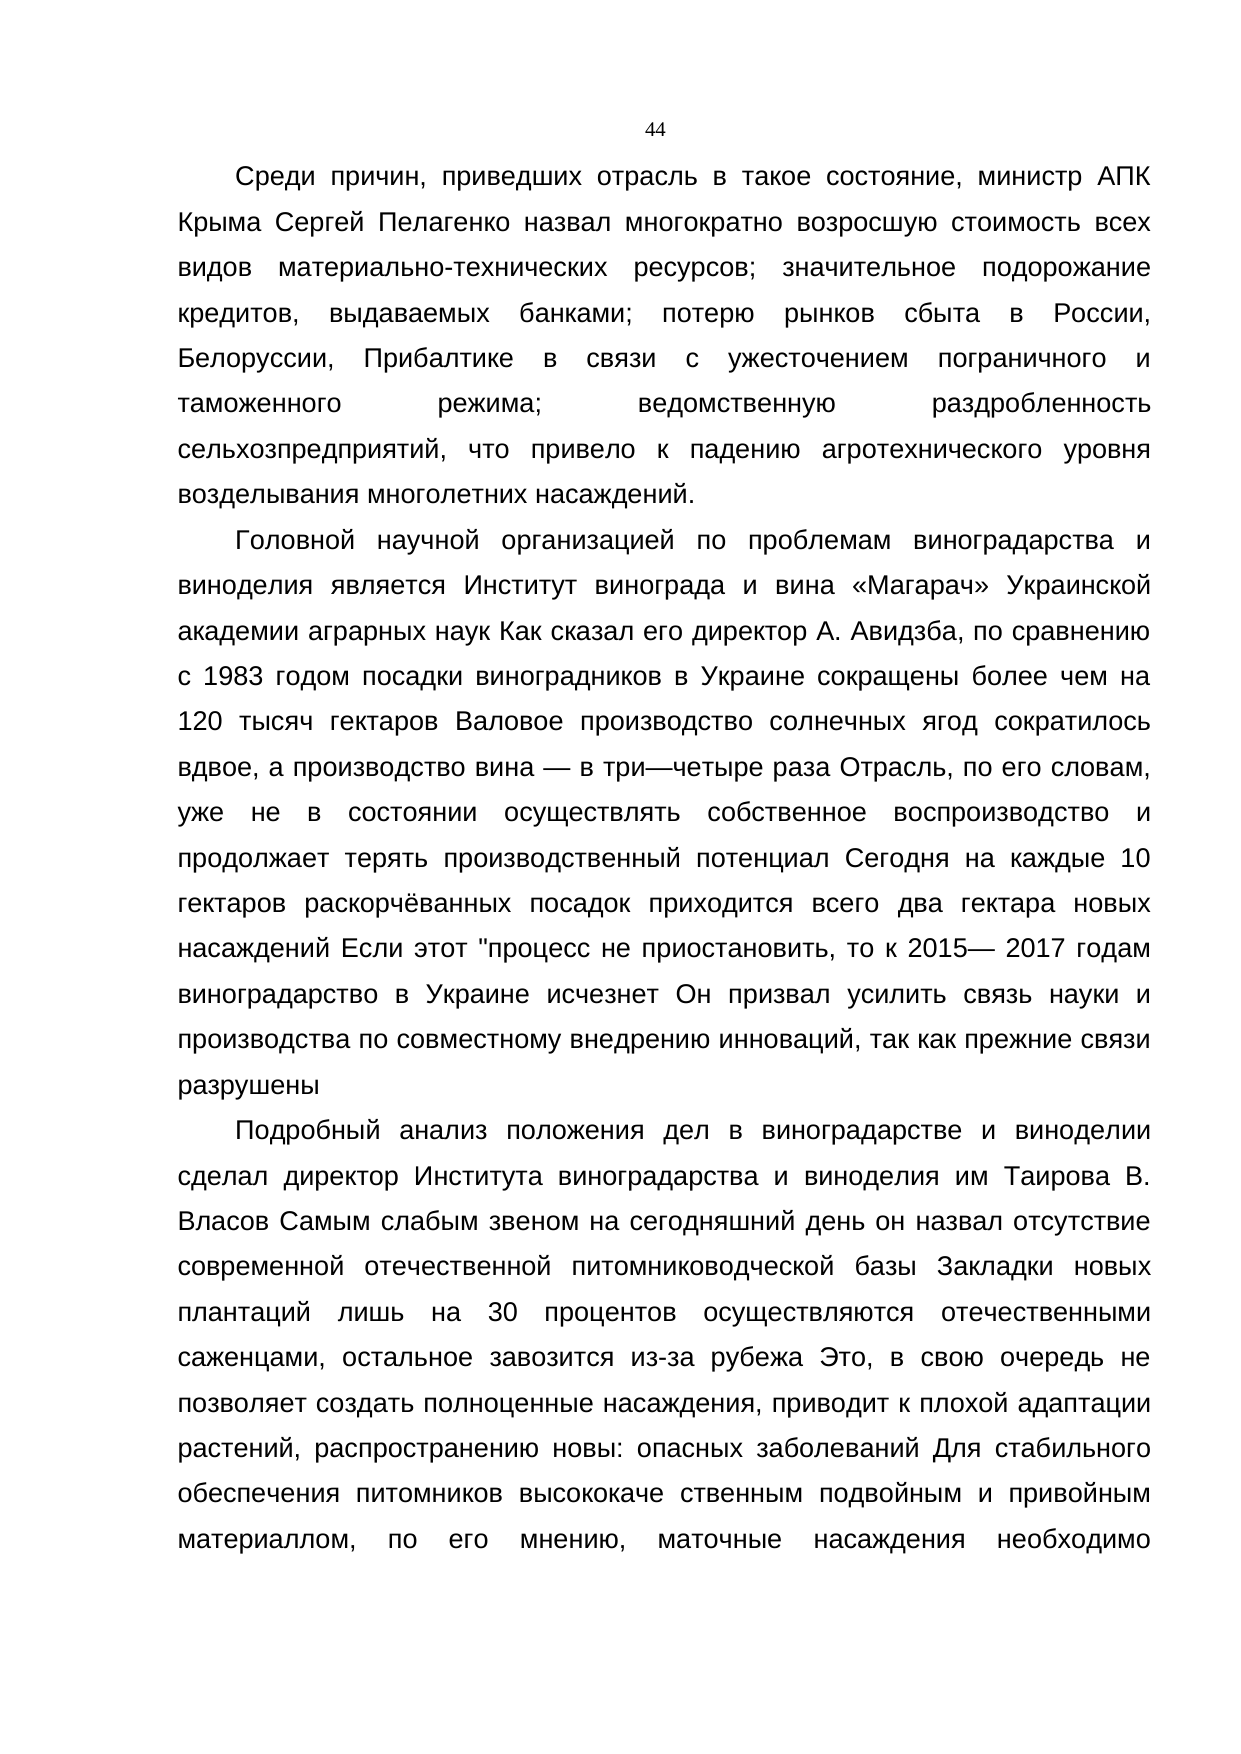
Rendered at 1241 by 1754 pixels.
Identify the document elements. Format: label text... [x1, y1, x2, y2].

text Среди причин, приведших отрасль в такое состояние, министр АПК Крыма Сергей Пелагенко назвал многократно возросшую стоимость всех видов материально-технических ресурсов; значительное подорожание кредитов, выдаваемых банками; потерю рынков сбыта в России, Белоруссии, Прибалтике в связи с ужесточением пограничного и таможенного режима; ведомственную раздробленность сельхозпредприятий, что привело к падению агротехнического уровня возделывания многолетних насаждений. [177, 161, 1152, 509]
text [177, 1115, 1152, 1554]
text Головной научной организацией по проблемам виноградарства и виноделия является Институт винограда и вина «Магарач» Украинской академии аграрных наук Как сказал его директор А. Авидзба, по сравнению с 1983 годом посадки виноградников в Украине сокращены более чем на 120 тысяч гектаров Валовое производство солнечных ягод сократилось вдвое, а производство вина — в три—четыре раза Отрасль, по его словам, уже не в состоянии осуществлять собственное воспроизводство и продолжает терять производственный потенциал Сегодня на каждые 10 гектаров раскорчёванных посадок приходится всего два гектара новых насаждений Если этот "процесс не приостановить, то к 2015— 2017 годам виноградарство в Украине исчезнет Он призвал усилить связь науки и производства по совместному внедрению инноваций, так как прежние связи разрушены [177, 524, 1152, 1100]
